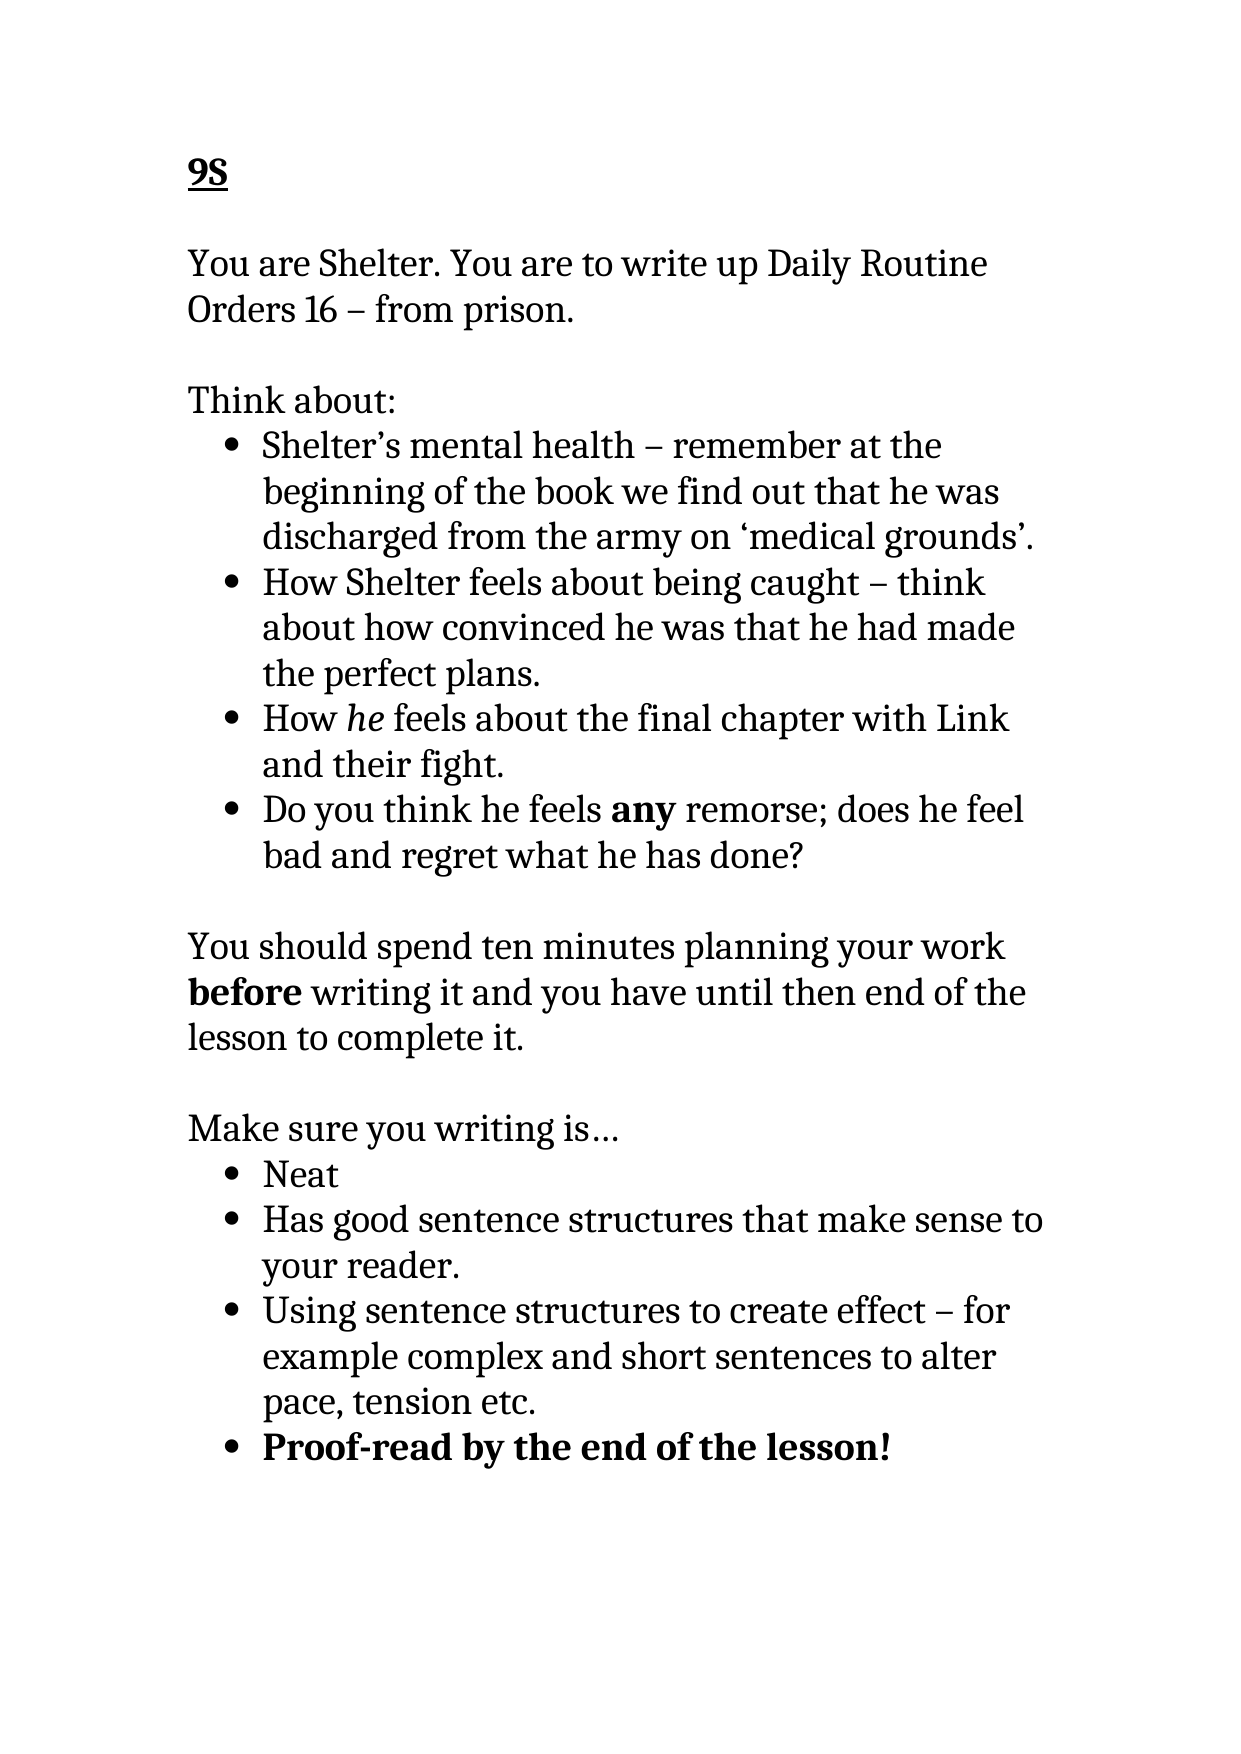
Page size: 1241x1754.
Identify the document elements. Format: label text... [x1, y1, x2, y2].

list Neat [225, 1151, 1053, 1197]
list Using sentence structures to create effect – for example complex and short sentences to alter pace, tension etc. [225, 1288, 1053, 1424]
list Proof-read by the end of the lesson! [225, 1424, 1053, 1470]
list How Shelter feels about being caught – think about how convinced he was that he had made the perfect plans. [225, 560, 1053, 696]
list Shelter’s mental health – remember at the beginning of the book we find out that he was discharged from the army on ‘medical grounds’. [225, 423, 1053, 560]
text Make sure you writing is… [187, 1106, 1053, 1151]
text Think about: [187, 378, 1053, 423]
list Has good sentence structures that make sense to your reader. [225, 1197, 1053, 1288]
text You are Shelter. You are to write up Daily Routine Orders 16 – from prison. [187, 241, 1053, 332]
text You should spend ten minutes planning your work before writing it and you have until then end of the lesson to complete it. [187, 924, 1053, 1060]
text 9S [187, 150, 1053, 196]
list Do you think he feels any remorse; does he feel bad and regret what he has done? [225, 787, 1053, 878]
list How he feels about the final chapter with Link and their fight. [225, 696, 1053, 787]
